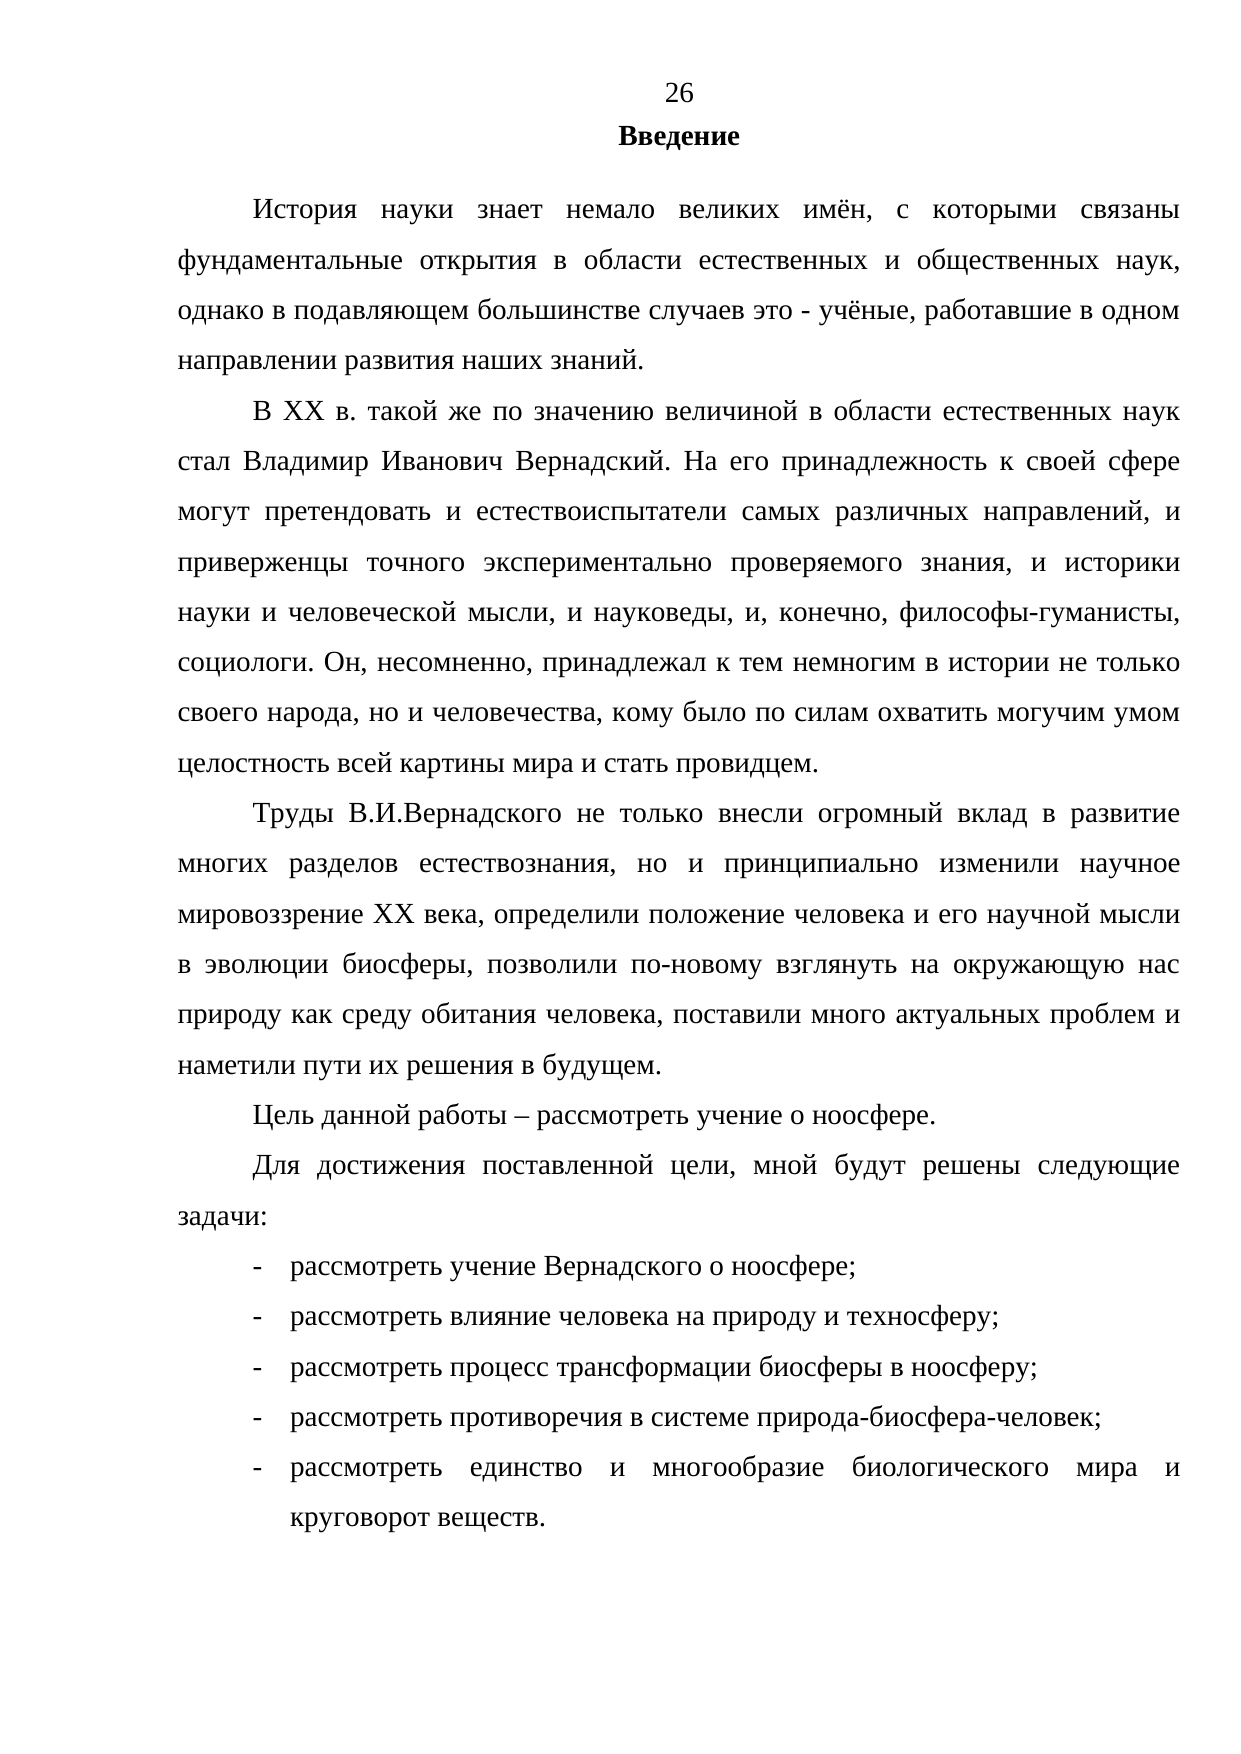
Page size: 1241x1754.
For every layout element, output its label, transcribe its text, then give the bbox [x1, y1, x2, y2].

text История науки знает немало великих имён, с которыми связаны фундаментальные открытия в области естественных и общественных наук, однако в подавляющем большинстве случаев это - учёные, работавшие в одном направлении развития наших знаний. [177, 191, 1181, 376]
list рассмотреть единство и многообразие биологического мира и круговорот веществ. [252, 1449, 1181, 1533]
subtitle Введение [177, 118, 1181, 152]
list рассмотреть учение Вернадского о ноосфере; [252, 1248, 1181, 1282]
text Труды В.И.Вернадского не только внесли огромный вклад в развитие многих разделов естествознания, но и принципиально изменили научное мировоззрение XX века, определили положение человека и его научной мысли в эволюции биосферы, позволили по-новому взглянуть на окружающую нас природу как среду обитания человека, поставили много актуальных проблем и наметили пути их решения в будущем. [177, 795, 1181, 1080]
text Цель данной работы – рассмотреть учение о ноосфере. [177, 1097, 1181, 1131]
list рассмотреть процесс трансформации биосферы в ноосферу; [252, 1349, 1181, 1382]
list рассмотреть противоречия в системе природа-биосфера-человек; [252, 1399, 1181, 1432]
text В XX в. такой же по значению величиной в области естественных наук стал Владимир Иванович Вернадский. На его принадлежность к своей сфере могут претендовать и естествоиспытатели самых различных направлений, и приверженцы точного экспериментально проверяемого знания, и историки науки и человеческой мысли, и науковеды, и, конечно, философы-гуманисты, социологи. Он, несомненно, принадлежал к тем немногим в истории не только своего народа, но и человечества, кому было по силам охватить могучим умом целостность всей картины мира и стать провидцем. [177, 393, 1181, 778]
text Для достижения поставленной цели, мной будут решены следующие задачи: [177, 1147, 1181, 1231]
list рассмотреть влияние человека на природу и техносферу; [252, 1298, 1181, 1332]
